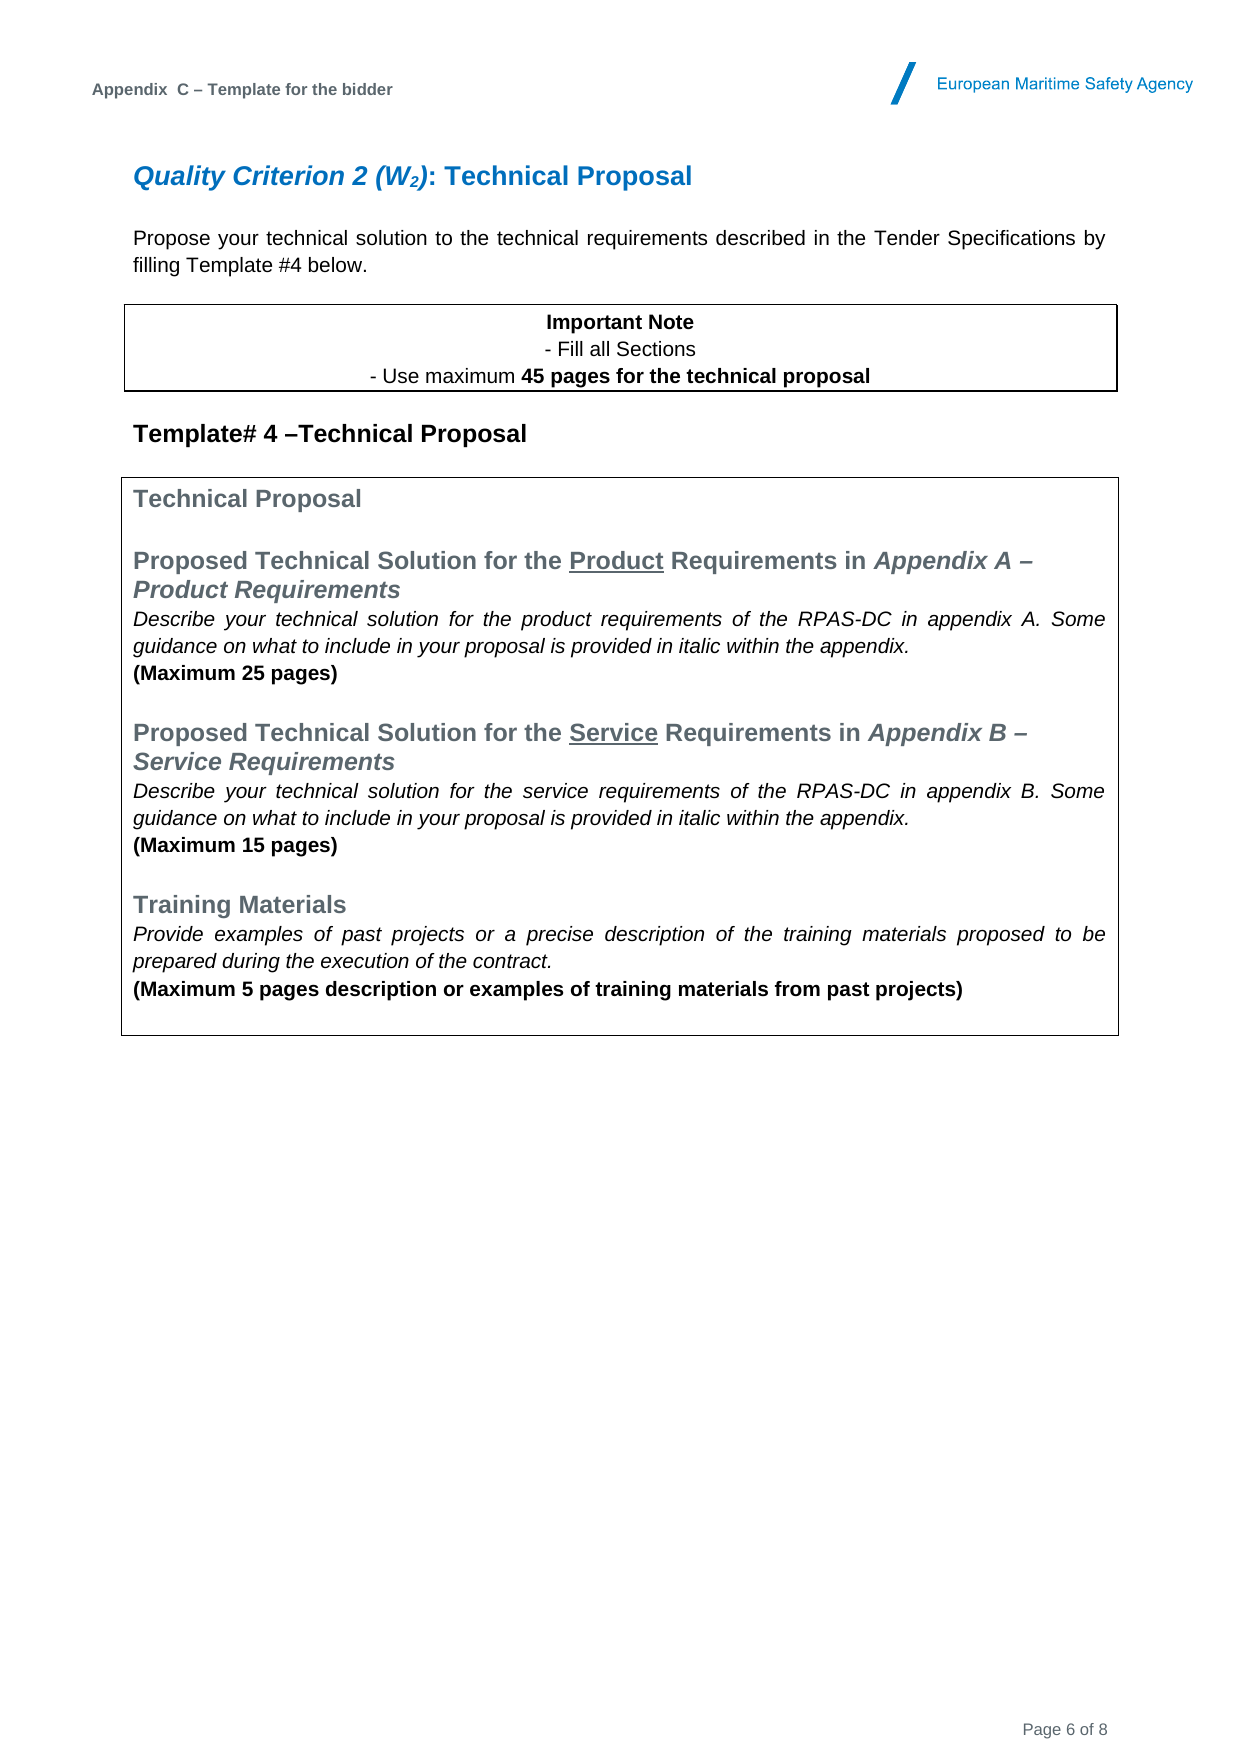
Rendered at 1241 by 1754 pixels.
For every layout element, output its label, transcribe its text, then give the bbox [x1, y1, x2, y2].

table_cell Proposed Technical Solution for the Product Requirements in Appendix A – Product Requirements Describe your technical solution for the product requirements of the RPAS-DC in appendix A. Some guidance on what to include in your proposal is provided in italic within the appendix. (Maximum 25 pages) [122, 540, 1118, 712]
table_cell Proposed Technical Solution for the Service Requirements in Appendix B – Service Requirements Describe your technical solution for the service requirements of the RPAS-DC in appendix B. Some guidance on what to include in your proposal is provided in italic within the appendix. (Maximum 15 pages) [122, 712, 1118, 884]
subtitle Quality Criterion 2 (W2): Technical Proposal [133, 160, 1107, 191]
table_header Technical Proposal [122, 478, 1118, 540]
text - Fill all Sections [133, 334, 1107, 358]
text Important Note [125, 305, 1116, 334]
table_cell Training Materials Provide examples of past projects or a precise description of the training materials proposed to be prepared during the execution of the contract. (Maximum 5 pages description or examples of training materials from past projects) [122, 884, 1118, 1035]
text - Use maximum 45 pages for the technical proposal [125, 358, 1116, 390]
text Template# 4 –Technical Proposal [133, 419, 1107, 448]
text Propose your technical solution to the technical requirements described in the Tender Specifications by filling Template #4 below. [133, 222, 1107, 277]
